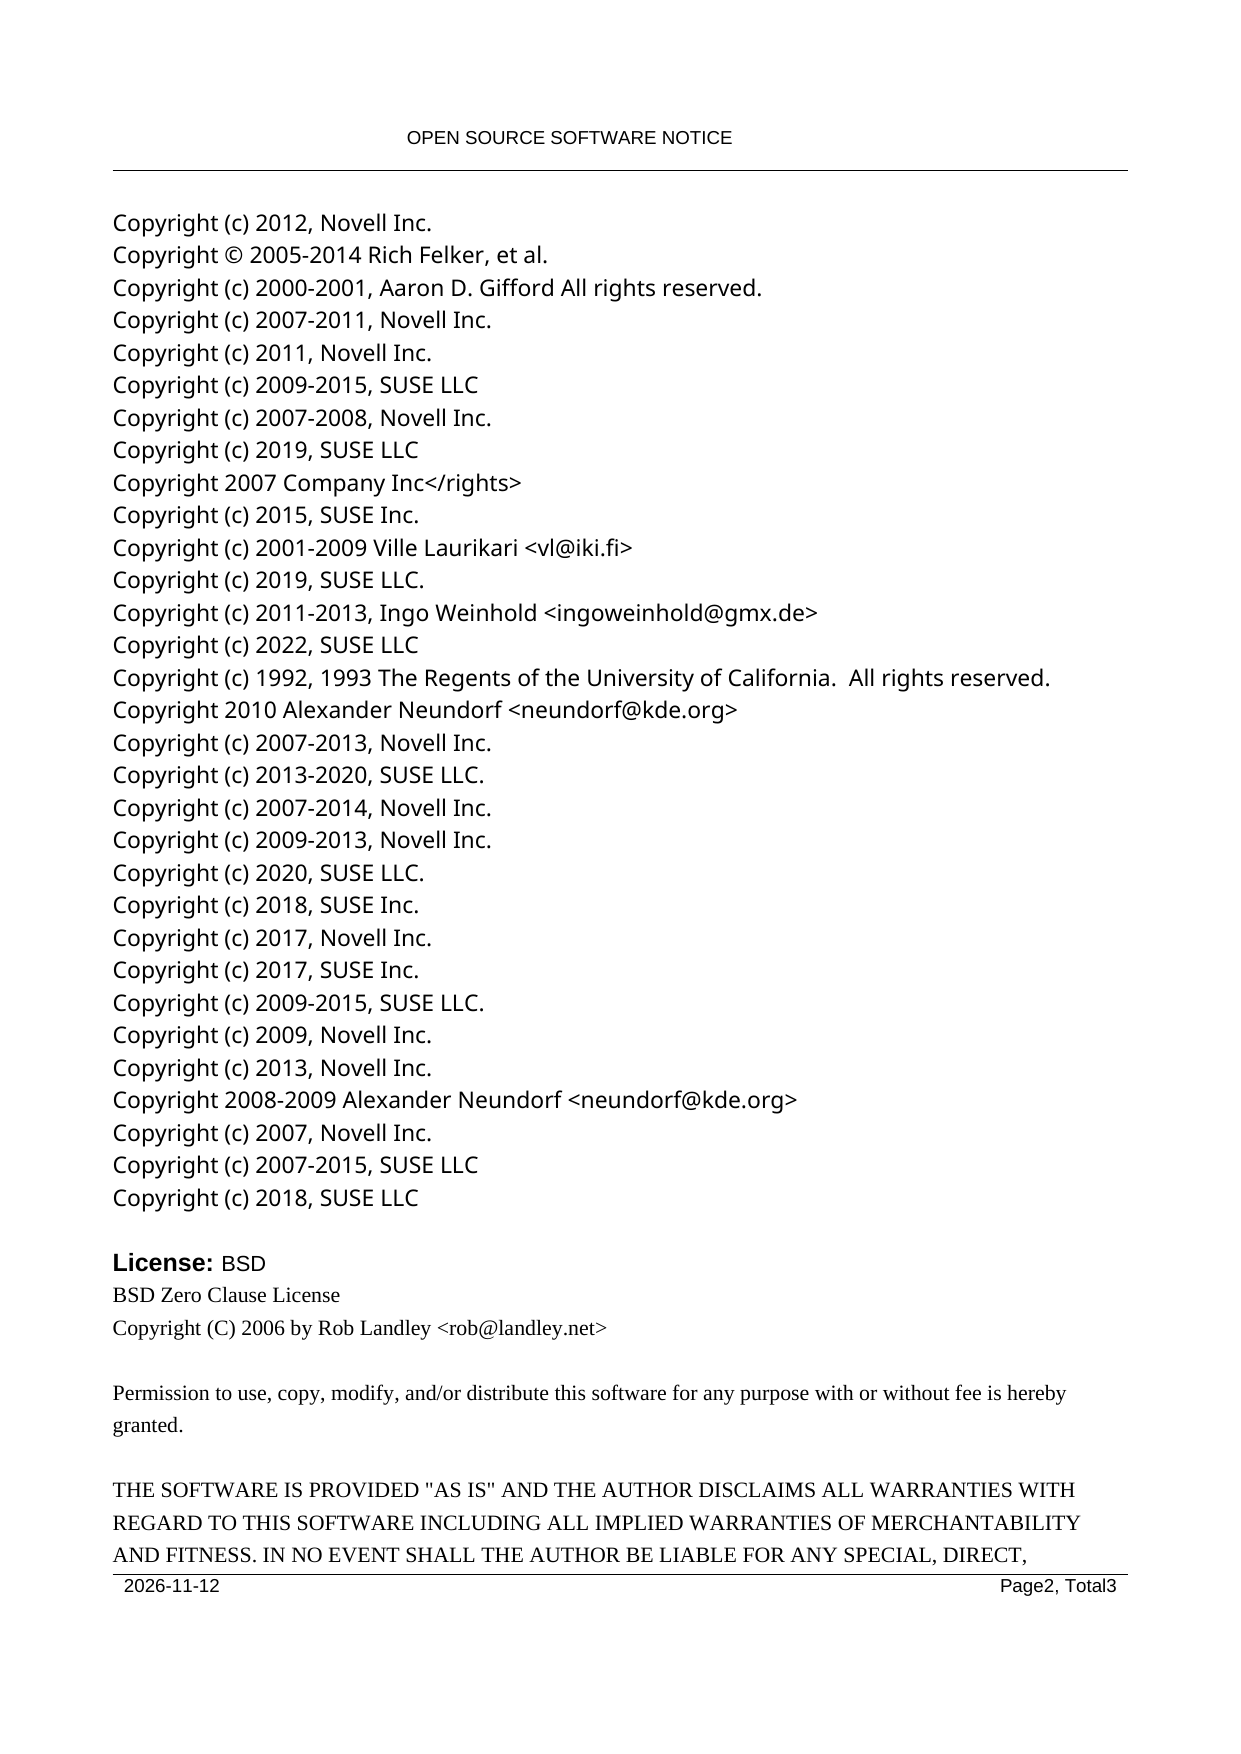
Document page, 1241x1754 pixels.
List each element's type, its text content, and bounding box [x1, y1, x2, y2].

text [112, 206, 1128, 1246]
text License: BSD [112, 1246, 1128, 1279]
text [112, 1279, 1128, 1571]
